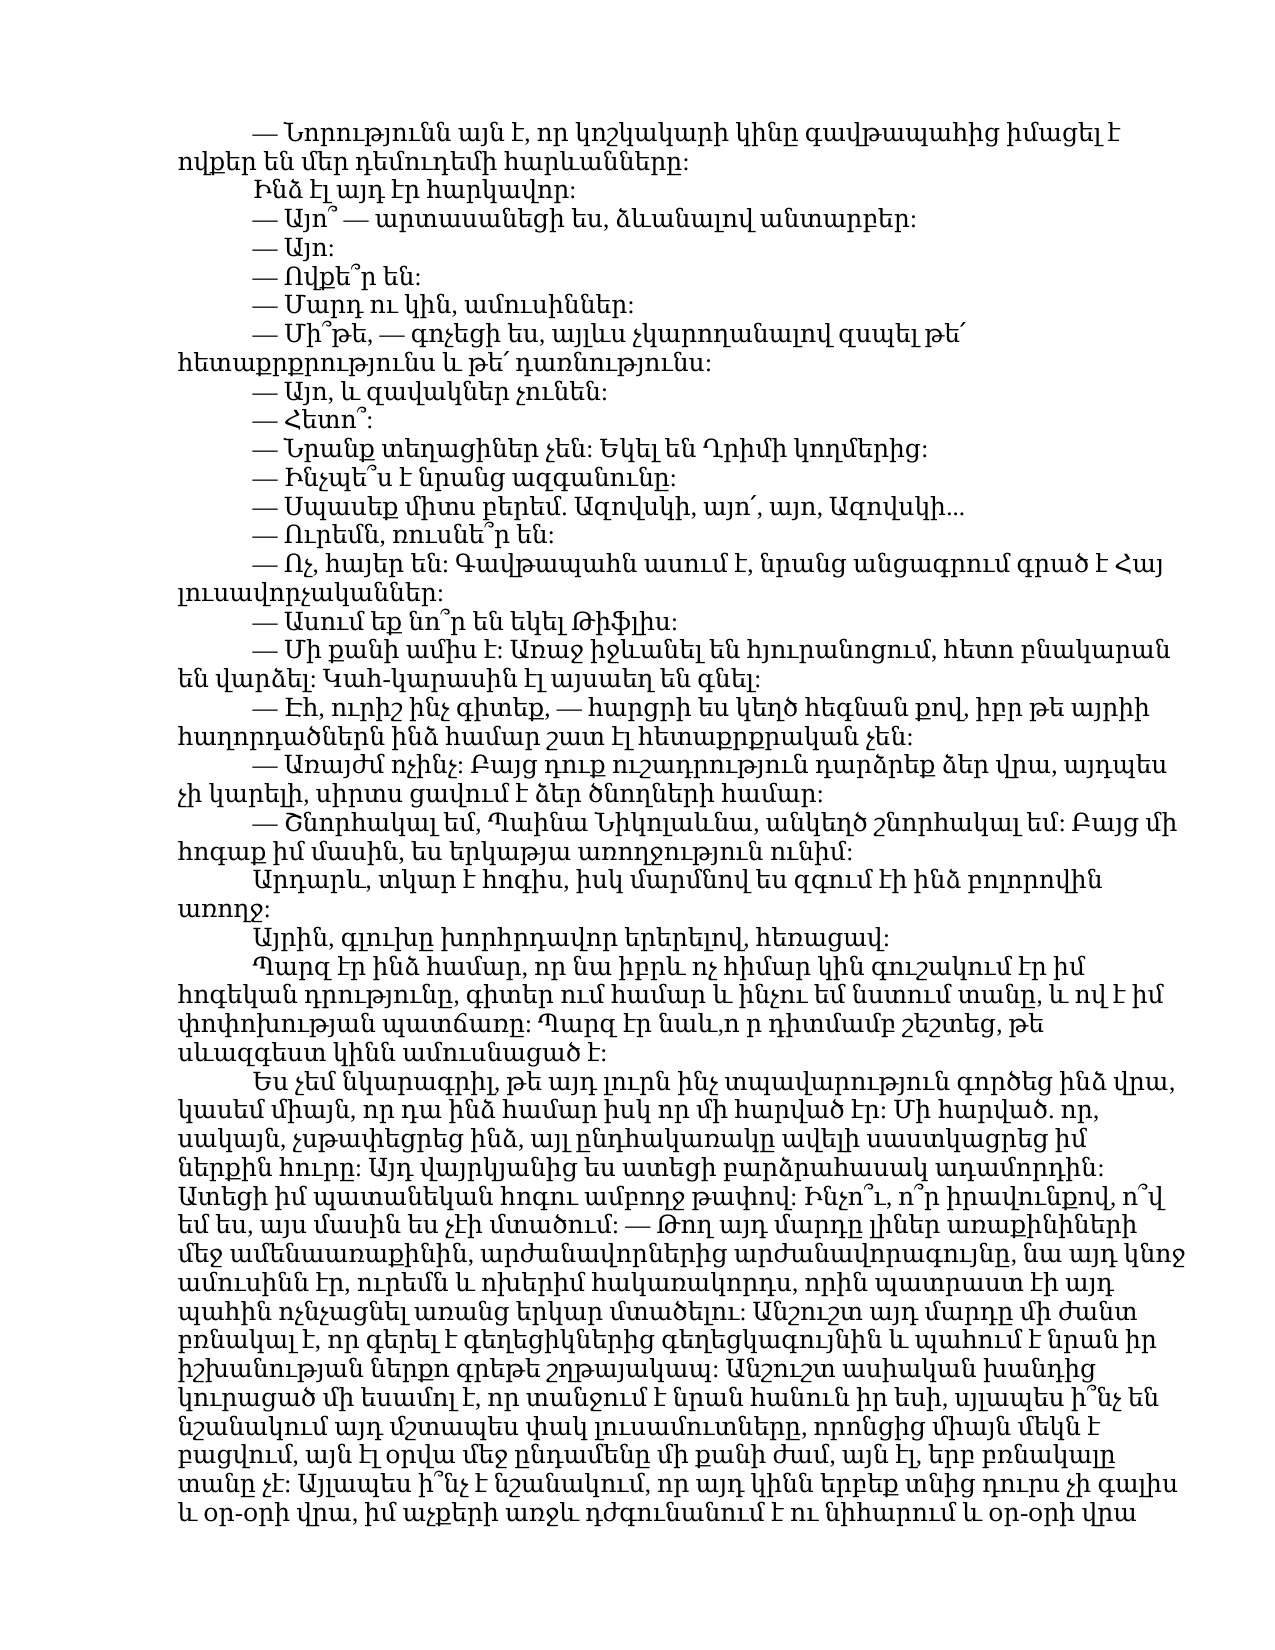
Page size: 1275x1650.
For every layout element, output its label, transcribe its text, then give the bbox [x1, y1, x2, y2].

text Ինձ էլ այդ էր հարկավոր: [177, 176, 1186, 204]
text Այրին, գլուխը խորհրդավոր երերելով, հեռացավ: [177, 923, 1186, 952]
text — Ինչպե՞ս է նրանց ազգանունը: [177, 463, 1186, 492]
text — Առայժմ ոչինչ: Բայց դուք ուշադրություն դարձրեք ձեր վրա, այդպես չի կարելի, սիրտս ցավում է ձեր ծնողների համար: [177, 751, 1186, 808]
text — Այո: [177, 233, 1186, 262]
text — Հետո՞: [177, 406, 1186, 434]
text — Մի՞թե, — գոչեցի ես, այլևս չկարողանալով զսպել թե՛ հետաքրքրությունս և թե՛ դառնությունս: [177, 319, 1186, 377]
text — Նորությունն այն է, որ կոշկակարի կինը գավթապահից իմացել է ովքեր են մեր դեմուդեմի հարևանները: [177, 118, 1186, 176]
text — Ովքե՞ր են: [177, 262, 1186, 291]
text — Ուրեմն, ռուսնե՞ր են: [177, 521, 1186, 549]
text — Էհ, ուրիշ ինչ գիտեք, — հարցրի ես կեղծ հեգնան քով, իբր թե այրիի հաղորդածներն ինձ համար շատ էլ հետաքրքրական չեն: [177, 693, 1186, 751]
text — Նրանք տեղացիներ չեն: Եկել են Ղրիմի կողմերից: [177, 434, 1186, 463]
text — Այո, և զավակներ չունեն: [177, 377, 1186, 406]
text — Մարդ ու կին, ամուսիններ: [177, 291, 1186, 319]
text — Շնորհակալ եմ, Պաինա Նիկոլաևնա, անկեղծ շնորհակալ եմ: Բայց մի հոգաք իմ մասին, ես երկաթյա առողջություն ունիմ: [177, 808, 1186, 866]
text Պարզ էր ինձ համար, որ նա իբրև ոչ հիմար կին գուշակում էր իմ հոգեկան դրությունը, գիտեր ում համար և ինչու եմ նստում տանը, և ով է իմ փոփոխության պատճառը: Պարզ էր նաև,ո ր դիտմամբ շեշտեց, թե սևազգեստ կինն ամուսնացած է: [177, 952, 1186, 1067]
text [177, 1067, 1186, 1527]
text — Այո՞ — արտասանեցի ես, ձևանալով անտարբեր: [177, 204, 1186, 233]
text Արդարև, տկար է հոգիս, իսկ մարմնով ես զգում էի ինձ բոլորովին առողջ: [177, 866, 1186, 923]
text — Ոչ, հայեր են: Գավթապահն ասում է, նրանց անցագրում գրած է Հայ լուսավորչականներ: [177, 549, 1186, 607]
text — Ասում եք նո՞ր են եկել Թիֆլիս: [177, 607, 1186, 636]
text — Մի քանի ամիս է: Առաջ իջևանել են հյուրանոցում, հետո բնակարան են վարձել: Կահ-կարասին էլ այսաեղ են գնել: [177, 636, 1186, 693]
text — Սպասեք միտս բերեմ. Ազովսկի, այո՛, այո, Ազովսկի... [177, 492, 1186, 521]
